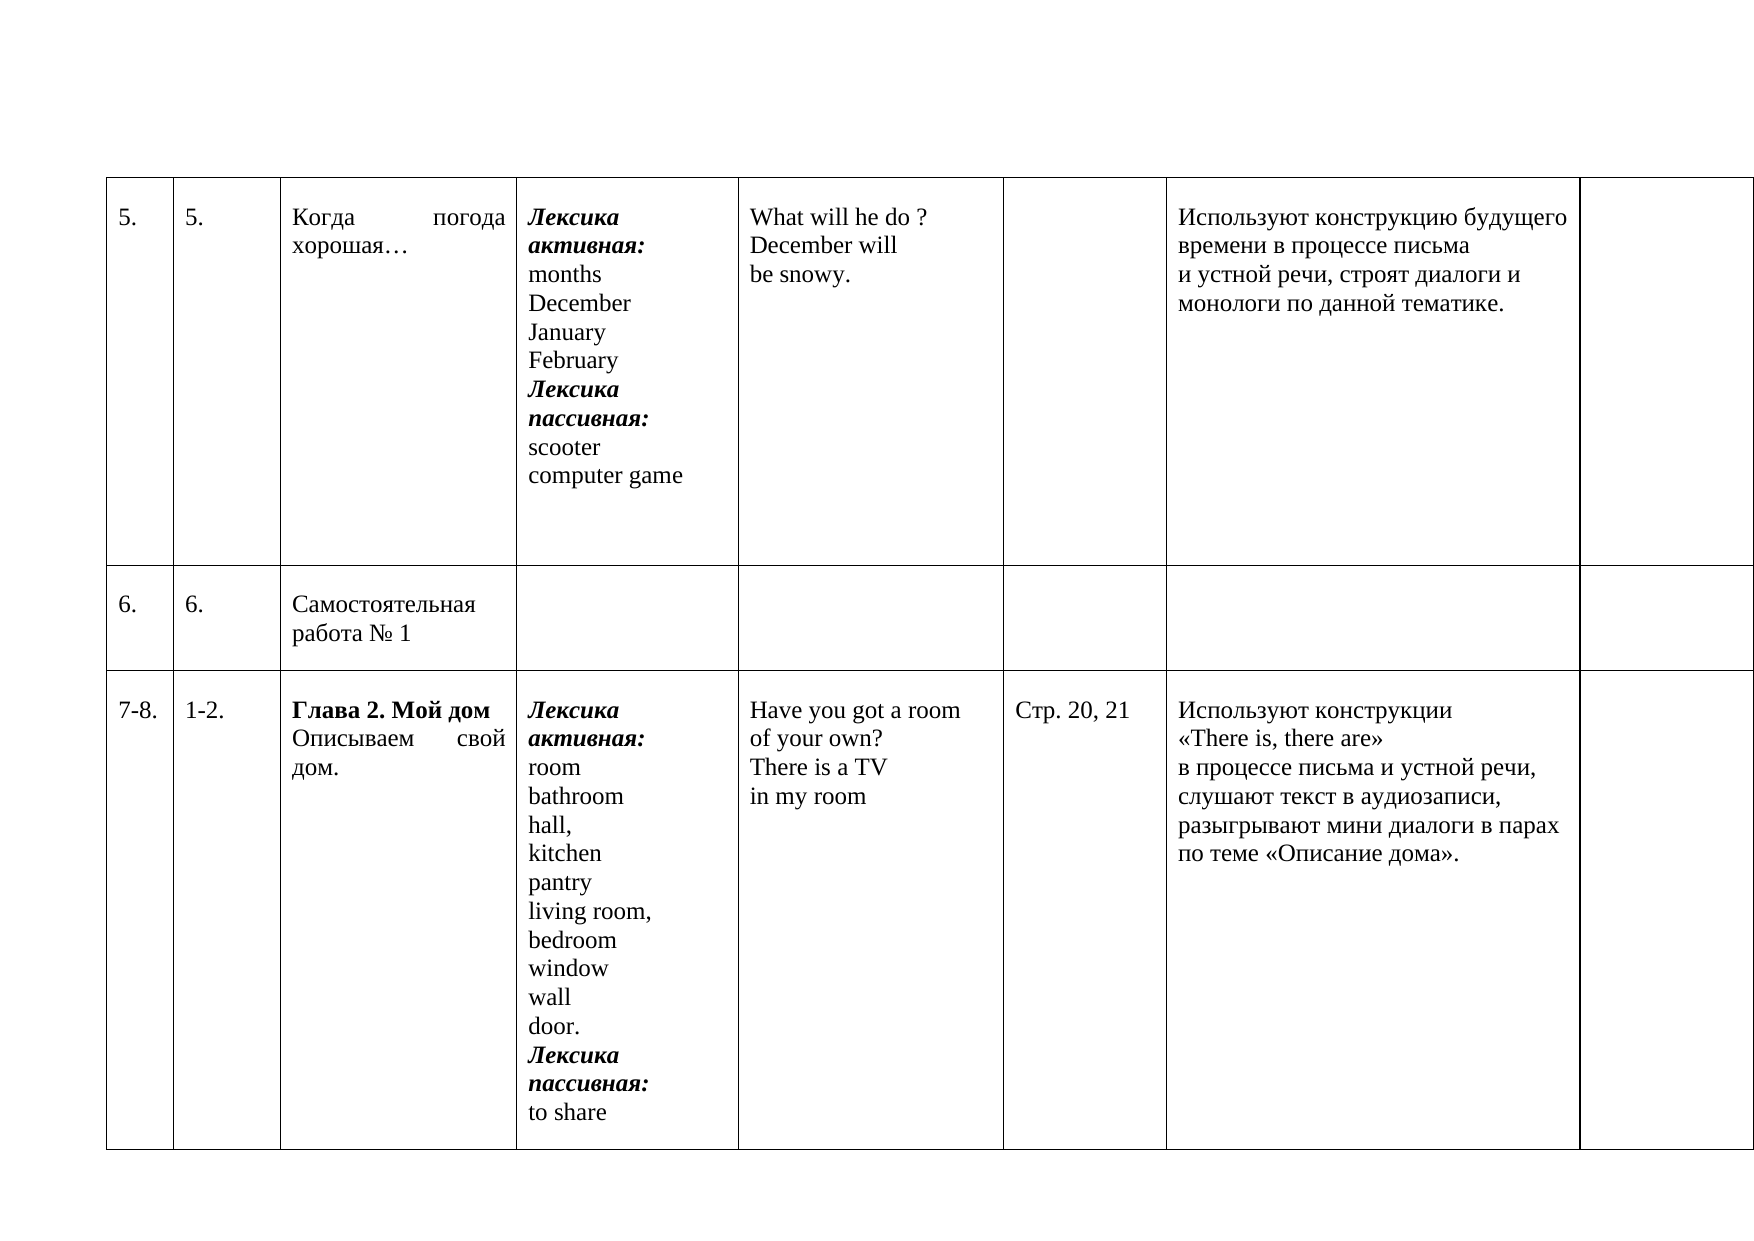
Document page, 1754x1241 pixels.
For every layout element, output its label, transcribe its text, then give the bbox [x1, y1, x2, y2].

table_cell [1581, 178, 1753, 565]
table_cell What will he do ? December will be snowy. [739, 178, 1003, 565]
table_cell 6. [107, 566, 173, 670]
table_cell Лексика активная: months December January February Лексика пассивная: scooter computer game [517, 178, 738, 565]
table_cell [1004, 178, 1166, 565]
table_cell [1581, 566, 1753, 670]
table_cell Лексика активная: room bathroom hall, kitchen pantry living room, bedroom window wall door. Лексика пассивная: to share [517, 671, 738, 1149]
table_cell 1-2. [174, 671, 280, 1149]
table_cell Используют конструкции «There is, there are» в процессе письма и устной речи, слушают текст в аудиозаписи, разыгрывают мини диалоги в парах по теме «Описание дома». [1167, 671, 1579, 1149]
table_cell [1581, 671, 1753, 1149]
table_cell [1167, 566, 1579, 670]
table_cell 5. [174, 178, 280, 565]
table_cell [517, 566, 738, 670]
table_cell Самостоятельная работа № 1 [281, 566, 516, 670]
table_cell Используют конструкцию будущего времени в процессе письма и устной речи, строят диалоги и монологи по данной тематике. [1167, 178, 1579, 565]
table_cell Стр. 20, 21 [1004, 671, 1166, 1149]
table_cell 6. [174, 566, 280, 670]
table_cell 7-8. [107, 671, 173, 1149]
table_cell Когда погода хорошая… [281, 178, 516, 565]
table_cell [739, 566, 1003, 670]
table_cell 5. [107, 178, 173, 565]
table_cell [1004, 566, 1166, 670]
table_cell Have you got a room of your own? There is a TV in my room [739, 671, 1003, 1149]
table_cell Глава 2. Мой дом Описываем свой дом. [281, 671, 516, 1149]
